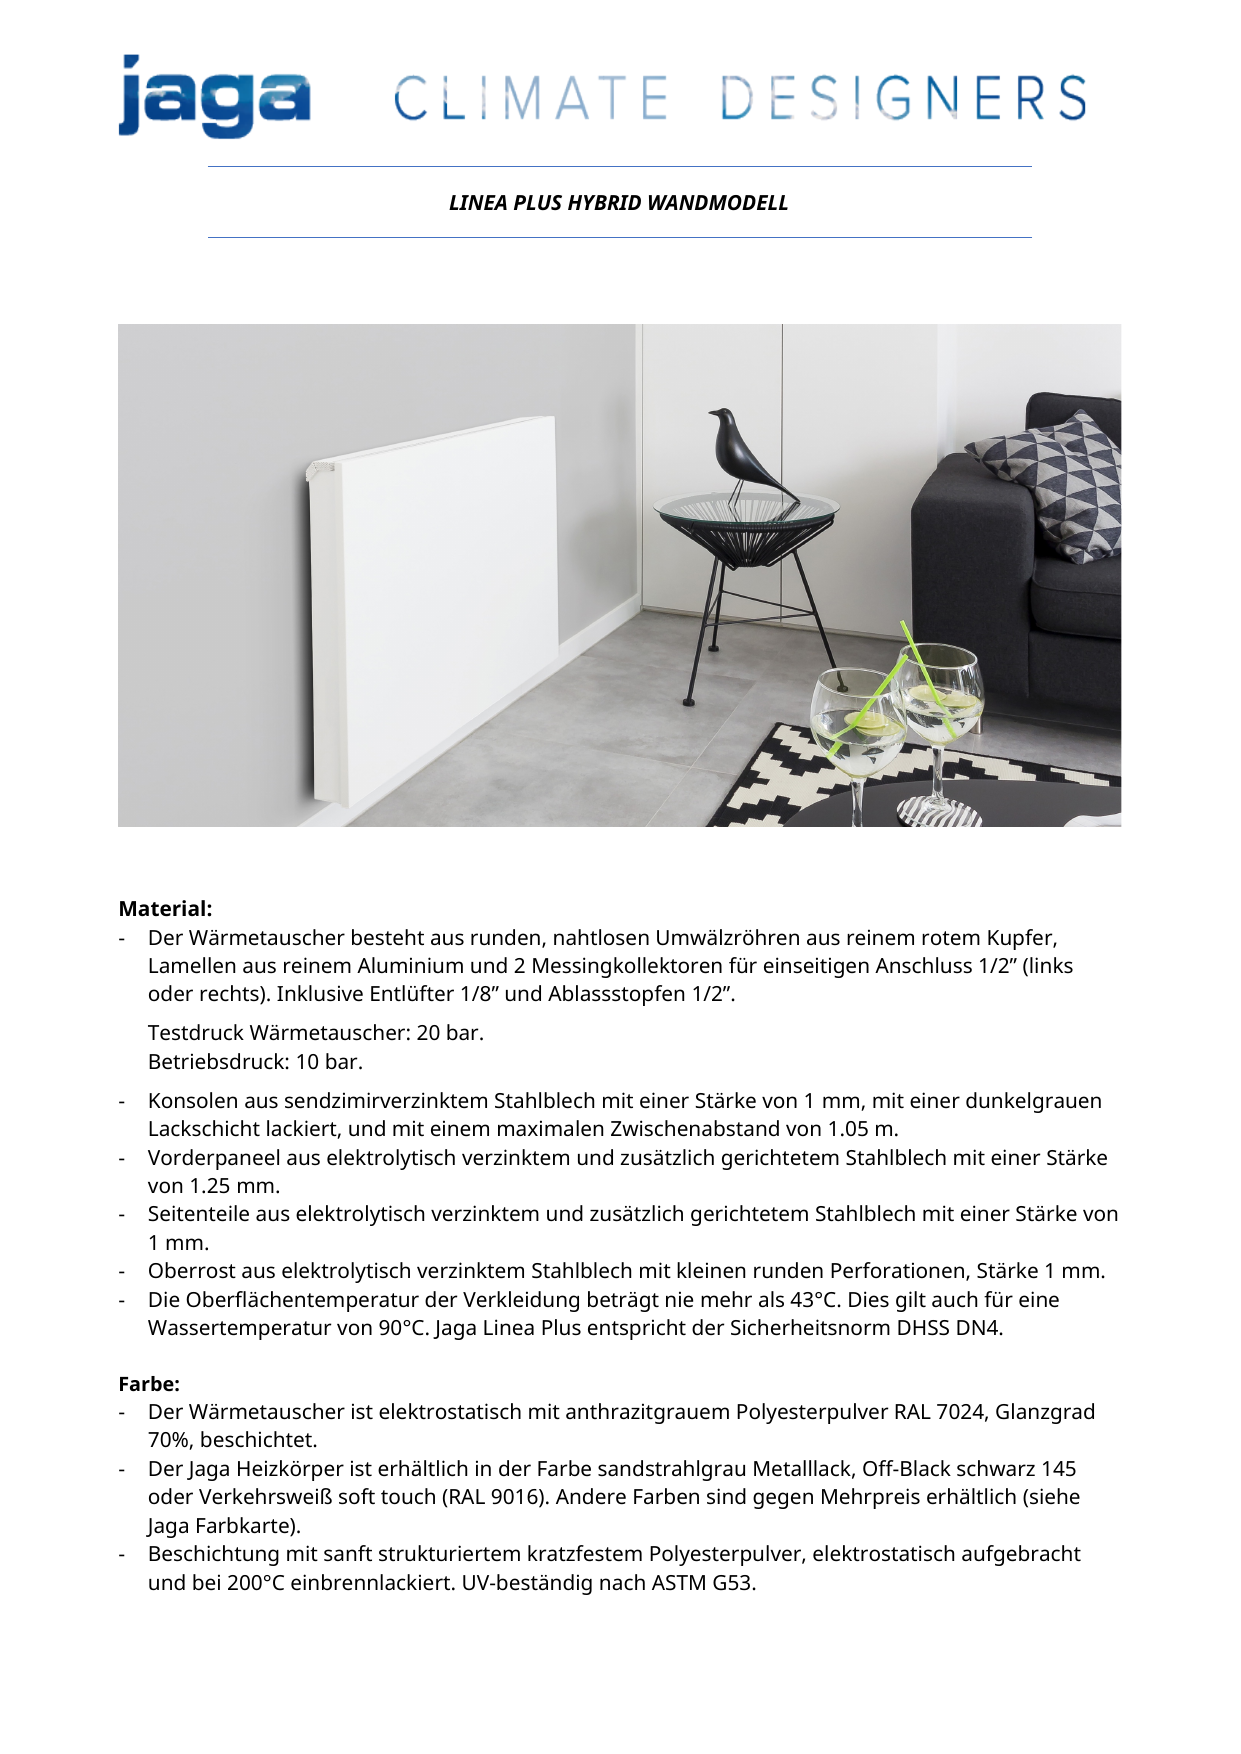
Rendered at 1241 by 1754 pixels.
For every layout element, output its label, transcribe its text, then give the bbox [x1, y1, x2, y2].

list Oberrost aus elektrolytisch verzinktem Stahlblech mit kleinen runden Perforationen, Stärke 1 mm. [118, 1256, 1122, 1285]
text Betriebsdruck: 10 bar. [148, 1047, 1122, 1075]
list Der Jaga Heizkörper ist erhältlich in der Farbe sandstrahlgrau Metalllack, Off-Black schwarz 145 oder Verkehrsweiß soft touch (RAL 9016). Andere Farben sind gegen Mehrpreis erhältlich (siehe Jaga Farbkarte). [118, 1454, 1122, 1539]
list Die Oberflächentemperatur der Verkleidung beträgt nie mehr als 43°C. Dies gilt auch für eine Wassertemperatur von 90°C. Jaga Linea Plus entspricht der Sicherheitsnorm DHSS DN4. [118, 1285, 1122, 1342]
text Testdruck Wärmetauscher: 20 bar. [148, 1018, 1122, 1047]
picture [118, 53, 1087, 141]
list Material: [118, 894, 1122, 923]
list Seitenteile aus elektrolytisch verzinktem und zusätzlich gerichtetem Stahlblech mit einer Stärke von 1 mm. [118, 1199, 1122, 1256]
list Der Wärmetauscher ist elektrostatisch mit anthrazitgrauem Polyesterpulver RAL 7024, Glanzgrad 70%, beschichtet. [118, 1397, 1122, 1454]
list Farbe: [118, 1370, 1122, 1397]
list Beschichtung mit sanft strukturiertem kratzfestem Polyesterpulver, elektrostatisch aufgebracht und bei 200°C einbrennlackiert. UV-beständig nach ASTM G53. [118, 1539, 1122, 1596]
list Konsolen aus sendzimirverzinktem Stahlblech mit einer Stärke von 1 mm, mit einer dunkelgrauen Lackschicht lackiert, und mit einem maximalen Zwischenabstand von 1.05 m. [118, 1086, 1122, 1143]
list Der Wärmetauscher besteht aus runden, nahtlosen Umwälzröhren aus reinem rotem Kupfer, Lamellen aus reinem Aluminium und 2 Messingkollektoren für einseitigen Anschluss 1/2” (links oder rechts). Inklusive Entlüfter 1/8” und Ablassstopfen 1/2”. [118, 923, 1122, 1008]
picture [118, 324, 1122, 827]
list Vorderpaneel aus elektrolytisch verzinktem und zusätzlich gerichtetem Stahlblech mit einer Stärke von 1.25 mm. [118, 1143, 1122, 1199]
